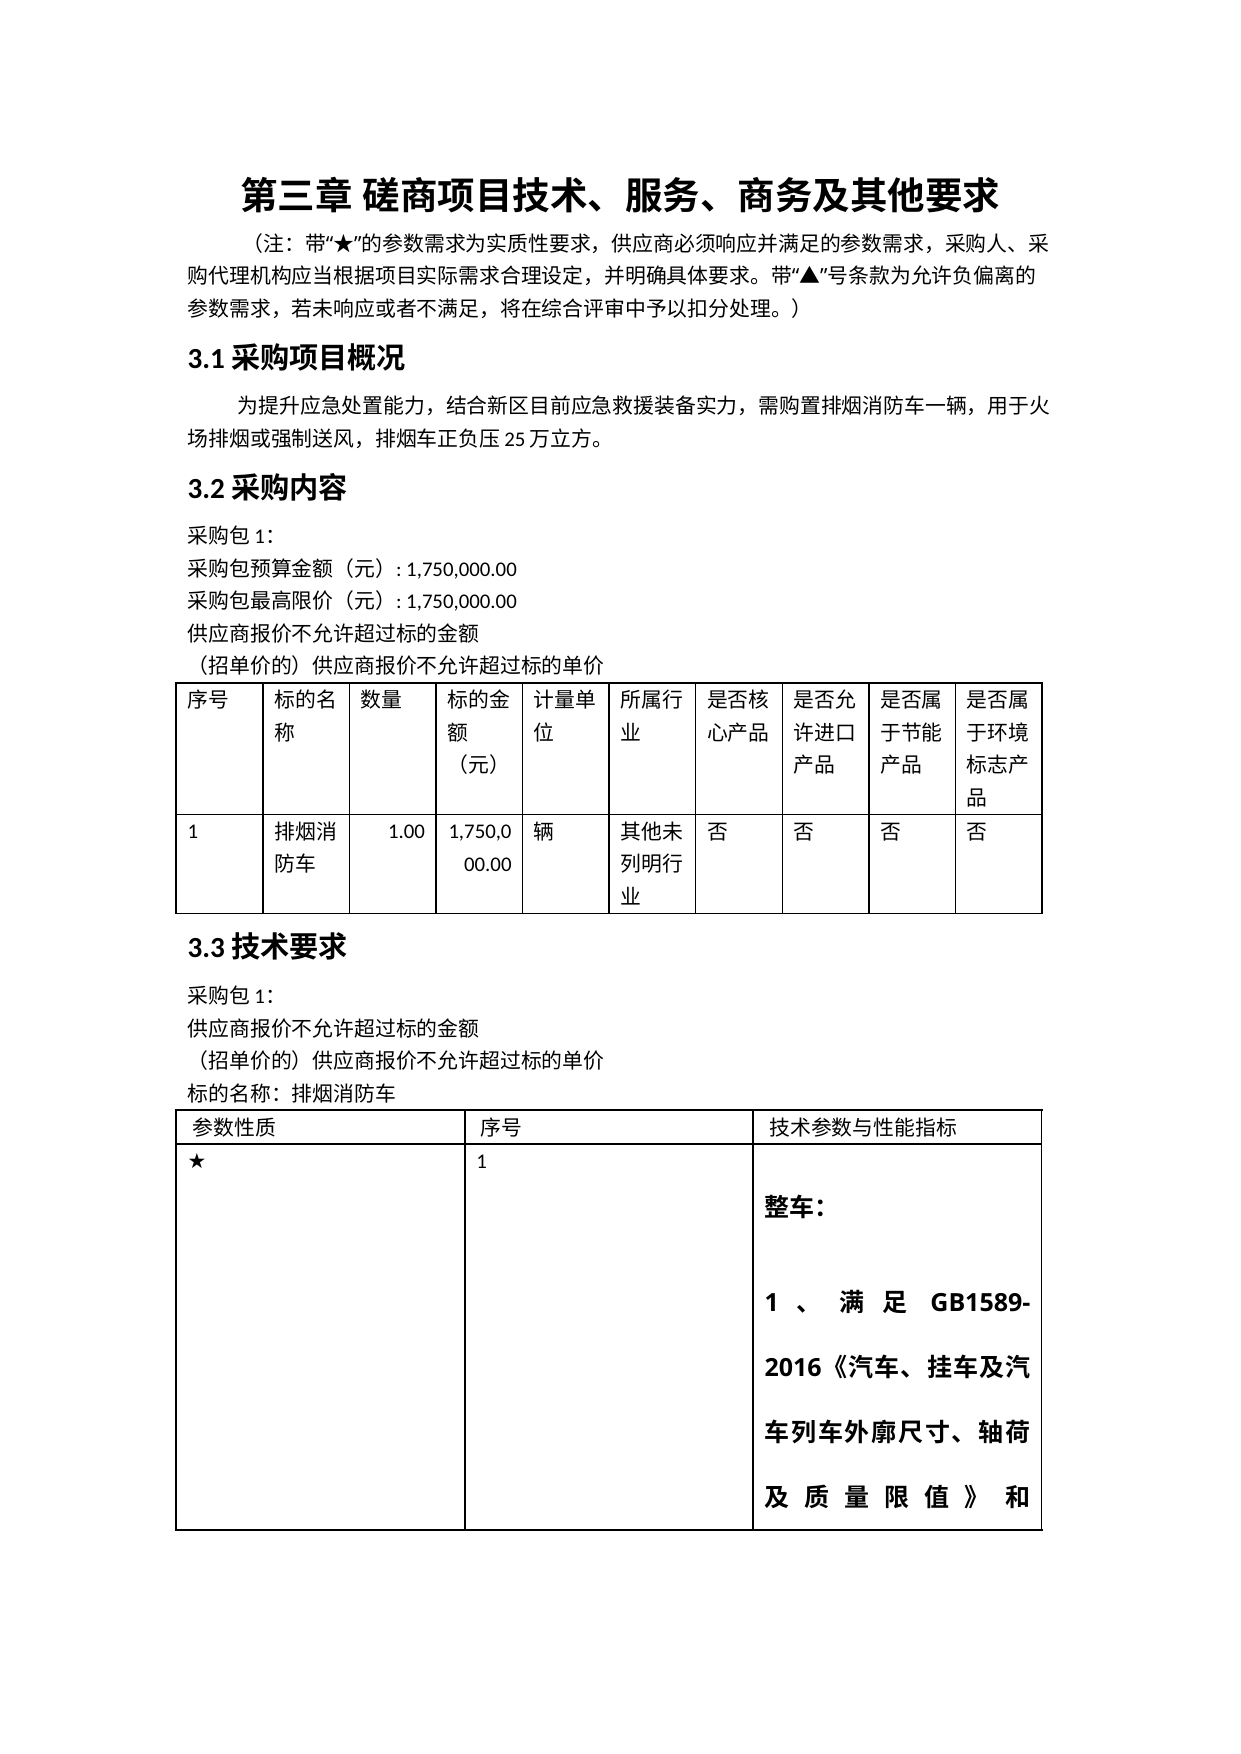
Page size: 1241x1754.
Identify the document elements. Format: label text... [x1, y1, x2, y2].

text 3.1采购项目概况 [187, 324, 1053, 389]
table_cell ★ [177, 1145, 464, 1529]
table_header 标的金额 （元） [437, 684, 522, 813]
table_header 数量 [350, 684, 435, 813]
table_cell 1,750,000.00 [437, 815, 522, 913]
table_header 计量单位 [523, 684, 608, 813]
table_header 所属行业 [610, 684, 695, 813]
text 采购包1： [187, 519, 1053, 552]
text 供应商报价不允许超过标的金额 [187, 617, 1053, 649]
table_cell 否 [956, 815, 1041, 913]
table_header 序号 [466, 1111, 752, 1143]
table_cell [754, 1145, 1041, 1529]
table_cell 1.00 [350, 815, 435, 913]
table_header 标的名称 [264, 684, 349, 813]
text 3.3技术要求 [187, 914, 1053, 979]
table_header 是否允许进口产品 [783, 684, 868, 813]
text （招单价的）供应商报价不允许超过标的单价 [187, 1044, 1053, 1077]
text 采购包预算金额（元）: 1,750,000.00 [187, 552, 1053, 584]
table_header 是否属于环境标志产品 [956, 684, 1041, 813]
table_cell 否 [783, 815, 868, 913]
table_header 是否属于节能产品 [870, 684, 955, 813]
table_header 序号 [177, 684, 262, 813]
text 为提升应急处置能力，结合新区目前应急救援装备实力，需购置排烟消防车一辆，用于火场排烟或强制送风，排烟车正负压25万立方。 [187, 389, 1053, 454]
table_cell 否 [870, 815, 955, 913]
table_header 是否核心产品 [696, 684, 782, 813]
text （注：带“★”的参数需求为实质性要求，供应商必须响应并满足的参数需求，采购人、采购代理机构应当根据项目实际需求合理设定，并明确具体要求。带“▲”号条款为允许负偏离的参数需求，若未响应或者不满足，将在综合评审中予以扣分处理。） [187, 227, 1053, 324]
table_cell 排烟消防车 [264, 815, 349, 913]
table_cell 1 [177, 815, 262, 913]
table_cell 否 [696, 815, 782, 913]
text 供应商报价不允许超过标的金额 [187, 1012, 1053, 1044]
text （招单价的）供应商报价不允许超过标的单价 [187, 649, 1053, 682]
table_header 技术参数与性能指标 [754, 1111, 1041, 1143]
text 采购包最高限价（元）: 1,750,000.00 [187, 584, 1053, 617]
table_cell 其他未列明行业 [610, 815, 695, 913]
table_header 参数性质 [177, 1111, 464, 1143]
text 3.2采购内容 [187, 454, 1053, 519]
table_cell 1 [466, 1145, 752, 1529]
text 第三章 磋商项目技术、服务、商务及其他要求 [187, 162, 1053, 227]
text 采购包1： [187, 979, 1053, 1012]
text 标的名称：排烟消防车 [187, 1077, 1053, 1109]
table_cell 辆 [523, 815, 608, 913]
